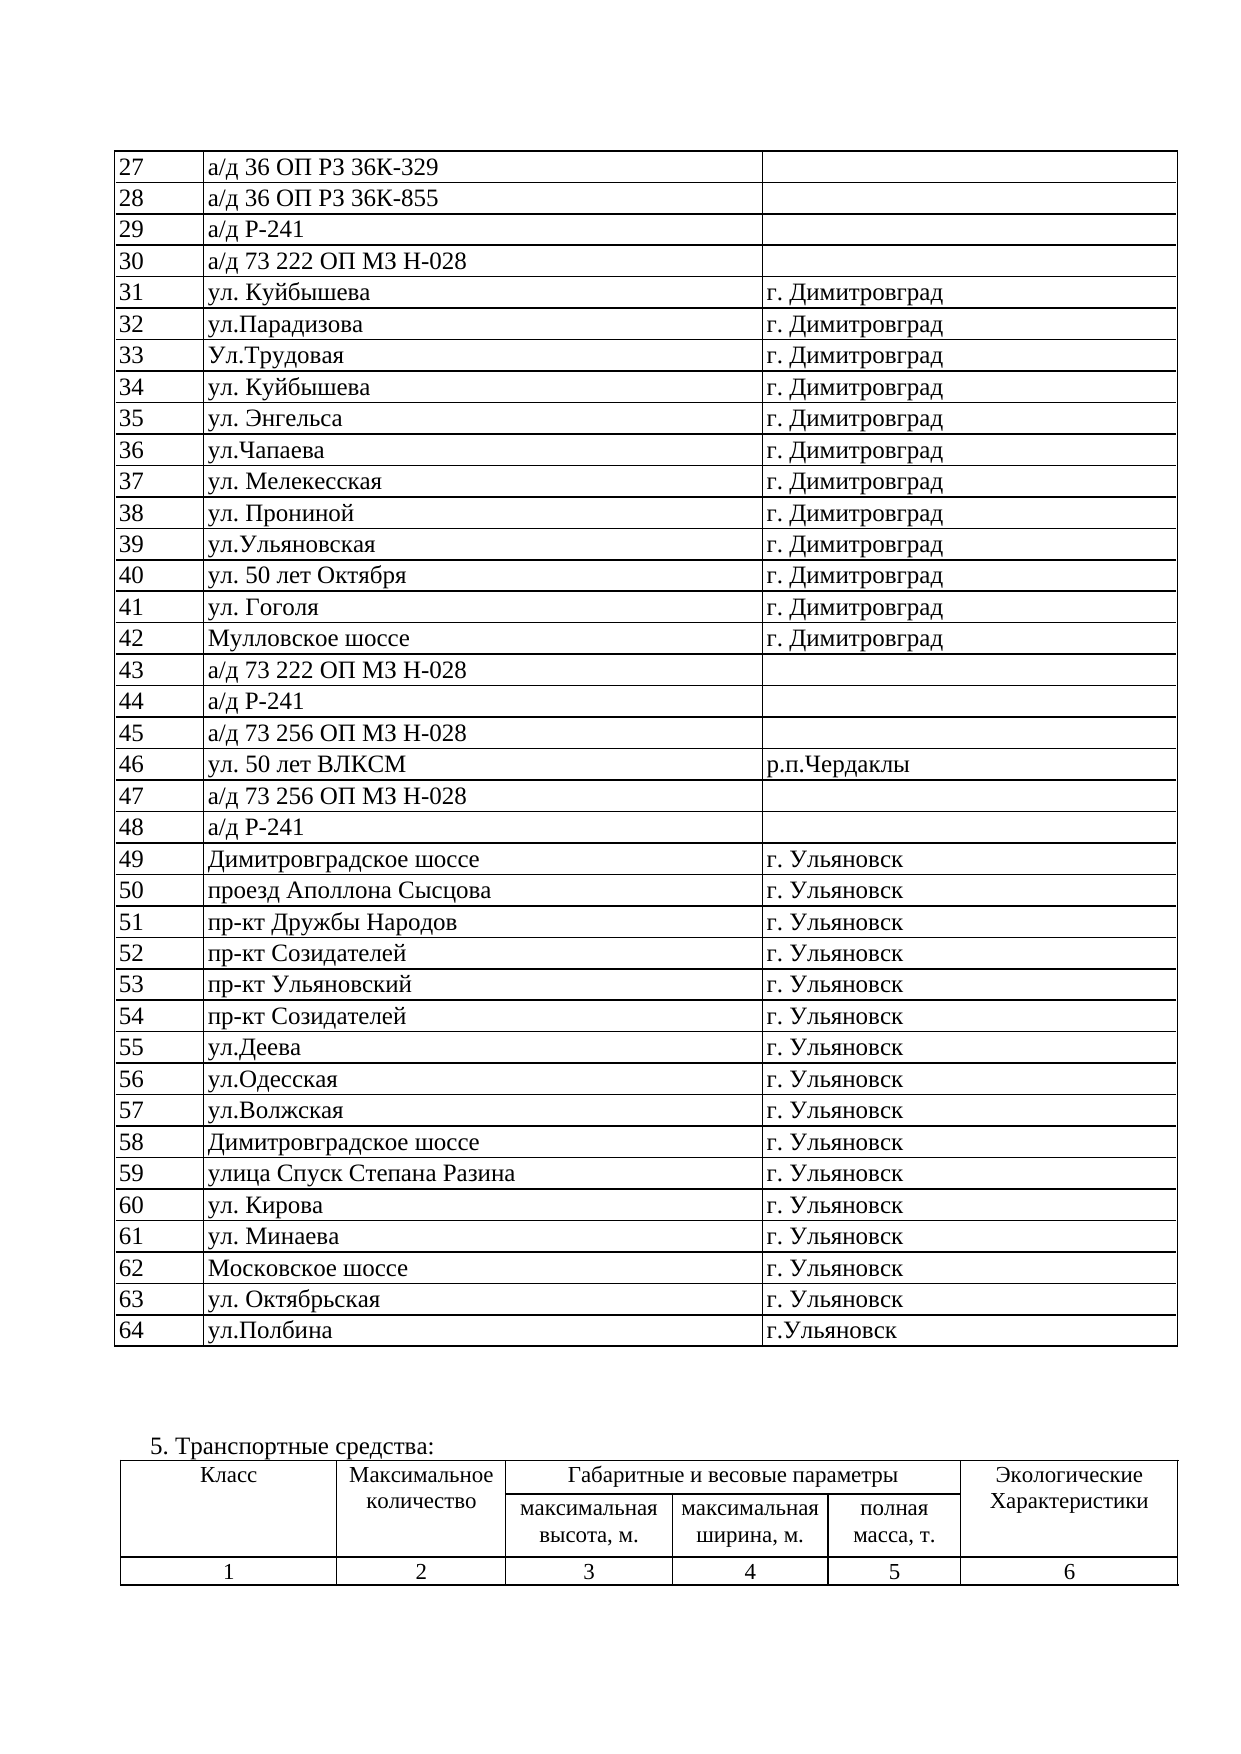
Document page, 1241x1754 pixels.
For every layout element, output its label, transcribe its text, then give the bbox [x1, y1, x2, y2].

table_cell [763, 152, 1177, 181]
table_cell 4 [673, 1558, 827, 1584]
table_cell 42 [115, 623, 203, 653]
table_cell г. Димитровград [763, 276, 1177, 307]
table_cell г. Димитровград [763, 402, 1177, 433]
table_cell а/д 73 256 ОП МЗ Н-028 [204, 718, 762, 748]
table_cell ул.Ульяновская [204, 529, 762, 559]
table_cell а/д 36 ОП РЗ 36К-855 [204, 183, 762, 213]
table_cell ул.Деева [204, 1032, 762, 1062]
table_cell 51 [115, 906, 203, 936]
table_cell проезд Аполлона Сысцова [204, 875, 762, 905]
table_cell ул.Парадизова [204, 309, 762, 339]
table_cell Мулловское шоссе [204, 623, 762, 653]
table_cell г. Димитровград [763, 433, 1177, 464]
table_cell пр-кт Дружбы Народов [204, 907, 762, 936]
table_cell 32 [115, 308, 203, 339]
table_cell 45 [115, 717, 203, 748]
table_cell г. Димитровград [763, 622, 1177, 653]
table_cell [763, 213, 1177, 244]
table_cell ул. Куйбышева [204, 277, 762, 307]
table_cell а/д Р-241 [204, 215, 762, 244]
table_cell г. Ульяновск [763, 1094, 1177, 1125]
table_cell а/д 36 ОП РЗ 36К-329 [204, 152, 762, 181]
table_cell 60 [115, 1189, 203, 1219]
table_cell а/д 73 256 ОП МЗ Н-028 [204, 781, 762, 811]
table_cell г. Димитровград [763, 370, 1177, 402]
table_cell 46 [115, 749, 203, 779]
table_cell г.Ульяновск [763, 1314, 1177, 1345]
table_cell [763, 653, 1177, 685]
table_cell 5 [829, 1558, 960, 1584]
table_cell Московское шоссе [204, 1253, 762, 1282]
table_cell ул.Чапаева [204, 435, 762, 464]
table_cell 59 [115, 1158, 203, 1188]
table_cell г. Ульяновск [763, 874, 1177, 905]
table_cell 33 [115, 340, 203, 370]
table_cell [763, 685, 1177, 716]
table_cell улица Спуск Степана Разина [204, 1158, 762, 1188]
table_cell 53 [115, 969, 203, 999]
table_cell ул.Одесская [204, 1064, 762, 1094]
table_header Класс [121, 1461, 336, 1556]
table_cell 31 [115, 277, 203, 307]
table_cell максимальная ширина, м. [673, 1495, 827, 1556]
table_cell 61 [115, 1221, 203, 1251]
table_cell г. Ульяновск [763, 1125, 1177, 1157]
table_cell Димитровградское шоссе [204, 1127, 762, 1157]
table_cell г. Ульяновск [763, 1062, 1177, 1094]
table_cell [763, 779, 1177, 811]
table_cell пр-кт Созидателей [204, 1001, 762, 1031]
table_cell полная масса, т. [829, 1495, 960, 1556]
table_cell [763, 811, 1177, 842]
table_header Экологические Характеристики [961, 1461, 1177, 1556]
table_cell 58 [115, 1126, 203, 1157]
table_cell 40 [115, 560, 203, 590]
table_cell 6 [961, 1558, 1177, 1584]
table_cell пр-кт Ульяновский [204, 970, 762, 999]
table_cell 35 [115, 403, 203, 433]
table_cell 49 [115, 843, 203, 873]
table_cell ул. Кирова [204, 1190, 762, 1219]
table_cell 63 [115, 1284, 203, 1314]
table_cell ул. Прониной [204, 498, 762, 527]
table_cell ул. Куйбышева [204, 372, 762, 402]
table_cell 57 [115, 1095, 203, 1125]
table_cell 39 [115, 529, 203, 559]
table_cell [763, 244, 1177, 276]
table_cell 34 [115, 371, 203, 402]
table_cell ул. 50 лет Октября [204, 561, 762, 590]
table_header Габаритные и весовые параметры [506, 1461, 960, 1493]
table_cell г. Ульяновск [763, 1188, 1177, 1219]
table_cell г. Ульяновск [763, 999, 1177, 1031]
table_cell г. Димитровград [763, 528, 1177, 559]
table_cell ул.Волжская [204, 1095, 762, 1125]
table_cell г. Димитровград [763, 307, 1177, 339]
table_cell 36 [115, 434, 203, 464]
table_cell [763, 716, 1177, 748]
table_cell 54 [115, 1000, 203, 1031]
table_cell а/д Р-241 [204, 812, 762, 842]
table_cell г. Ульяновск [763, 1283, 1177, 1314]
table_cell 52 [115, 938, 203, 968]
table_cell 29 [115, 214, 203, 244]
table_header Максимальное количество [337, 1461, 505, 1556]
table_cell 28 [115, 183, 203, 213]
table_cell г. Ульяновск [763, 1031, 1177, 1062]
table_cell 55 [115, 1032, 203, 1062]
table_cell 38 [115, 497, 203, 527]
table_cell г. Димитровград [763, 559, 1177, 590]
table_cell 3 [506, 1558, 672, 1584]
table_cell ул. Мелекесская [204, 466, 762, 496]
table_cell а/д 73 222 ОП МЗ Н-028 [204, 246, 762, 276]
table_cell 48 [115, 812, 203, 842]
table_cell ул. 50 лет ВЛКСМ [204, 749, 762, 779]
table_cell пр-кт Созидателей [204, 938, 762, 968]
table_cell Димитровградское шоссе [204, 844, 762, 873]
table_cell максимальная высота, м. [506, 1495, 672, 1556]
text 5. Транспортные средства: [150, 1431, 1090, 1459]
table_cell а/д Р-241 [204, 686, 762, 716]
table_cell 30 [115, 245, 203, 276]
table_cell р.п.Чердаклы [763, 748, 1177, 779]
table_cell г. Ульяновск [763, 936, 1177, 968]
table_cell 62 [115, 1252, 203, 1282]
table_cell 37 [115, 466, 203, 496]
table_cell 27 [115, 152, 203, 181]
table_cell г. Ульяновск [763, 842, 1177, 873]
table_cell г. Ульяновск [763, 1157, 1177, 1188]
table_cell [763, 181, 1177, 213]
table_cell 44 [115, 686, 203, 716]
table_cell 1 [121, 1558, 336, 1584]
table_cell 56 [115, 1063, 203, 1094]
table_cell г. Димитровград [763, 590, 1177, 622]
table_cell Ул.Трудовая [204, 340, 762, 370]
table_cell г. Ульяновск [763, 905, 1177, 936]
table_cell г. Димитровград [763, 465, 1177, 496]
table_cell г. Ульяновск [763, 968, 1177, 999]
table_cell ул. Энгельса [204, 403, 762, 433]
table_cell 64 [115, 1315, 203, 1345]
table_cell 47 [115, 780, 203, 811]
table_cell 2 [337, 1558, 505, 1584]
table_cell г. Ульяновск [763, 1220, 1177, 1251]
table_cell ул. Октябрьская [204, 1284, 762, 1314]
table_cell ул. Минаева [204, 1221, 762, 1251]
table_cell г. Ульяновск [763, 1251, 1177, 1282]
table_cell 43 [115, 654, 203, 685]
table_cell 50 [115, 875, 203, 905]
table_cell ул.Полбина [204, 1316, 762, 1345]
table_cell а/д 73 222 ОП МЗ Н-028 [204, 655, 762, 685]
table_cell 41 [115, 591, 203, 622]
table_cell ул. Гоголя [204, 592, 762, 622]
table_cell г. Димитровград [763, 339, 1177, 370]
table_cell г. Димитровград [763, 496, 1177, 527]
